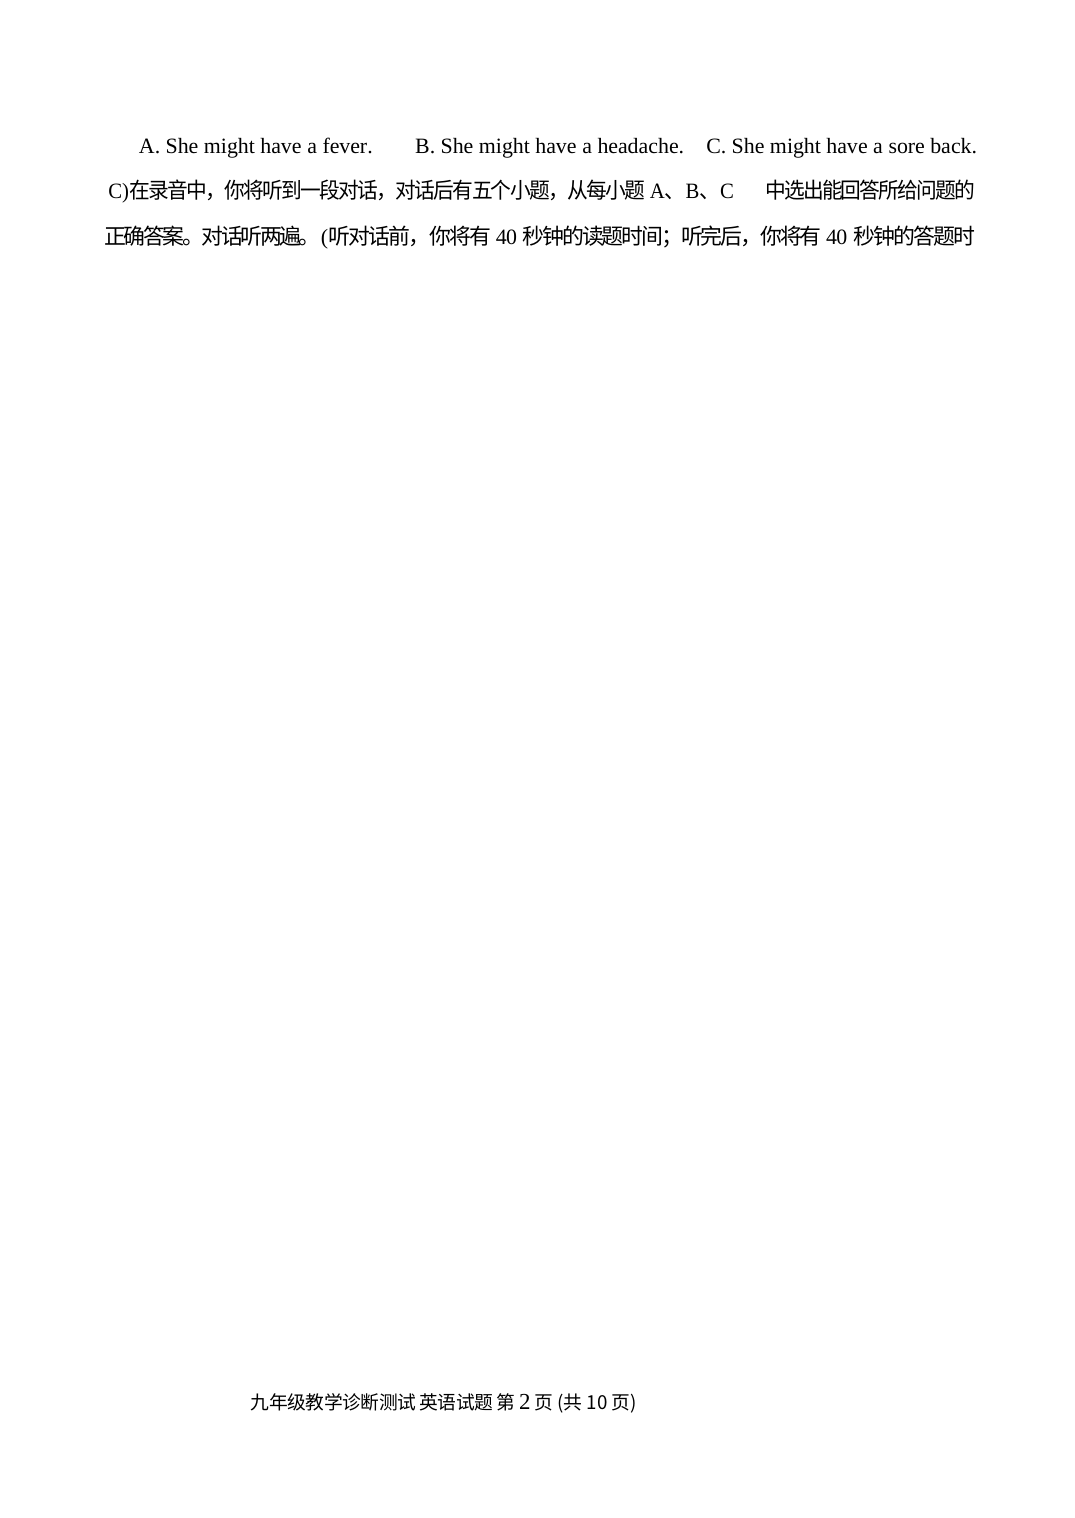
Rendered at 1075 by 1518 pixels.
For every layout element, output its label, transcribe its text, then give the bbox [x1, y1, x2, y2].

text A. She might have a fever. B. She might have a headache. C. She might have a sore back. C)在录音中，你将听到一段对话，对话后有五个小题，从每小题A、B、C 中选出能回答所给问题的正确答案。对话听两遍。(听对话前，你将有40 秒钟的读题时间；听完后，你将有40 秒钟的答题时 [100, 133, 977, 251]
